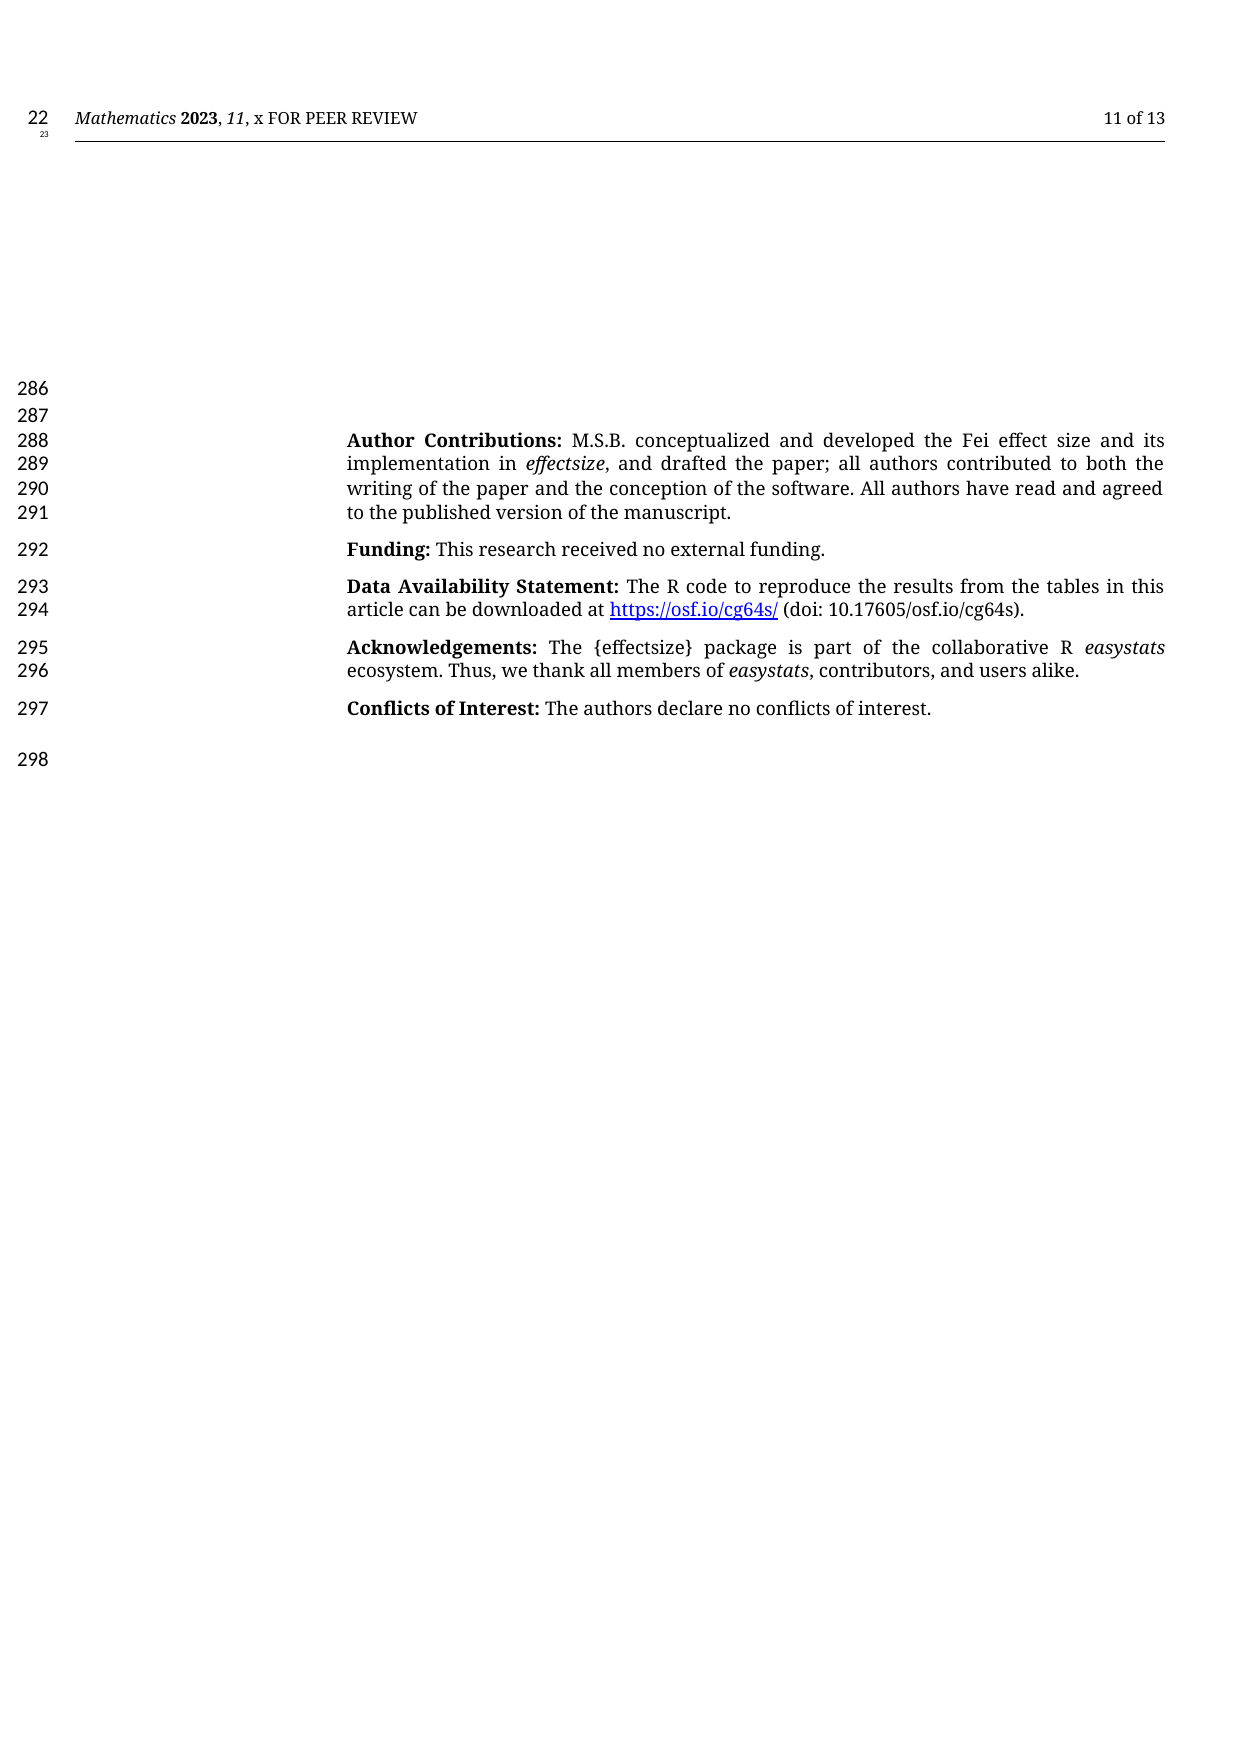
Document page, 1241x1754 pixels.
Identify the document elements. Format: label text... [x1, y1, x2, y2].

text Author Contributions: M.S.B. conceptualized and developed the Fei effect size and its implementation in effectsize, and drafted the paper; all authors contributed to both the writing of the paper and the conception of the software. All authors have read and agreed to the published version of the manuscript. [347, 428, 1165, 525]
text Funding: This research received no external funding. [347, 537, 1165, 561]
text Data Availability Statement: The R code to reproduce the results from the tables in this article can be downloaded at https://osf.io/cg64s/ (doi: 10.17605/osf.io/cg64s). [347, 574, 1165, 622]
text Acknowledgements: The {effectsize} package is part of the collaborative R easystats ecosystem. Thus, we thank all members of easystats, contributors, and users alike. [347, 635, 1165, 683]
text Conflicts of Interest: The authors declare no conflicts of interest. [347, 696, 1165, 720]
